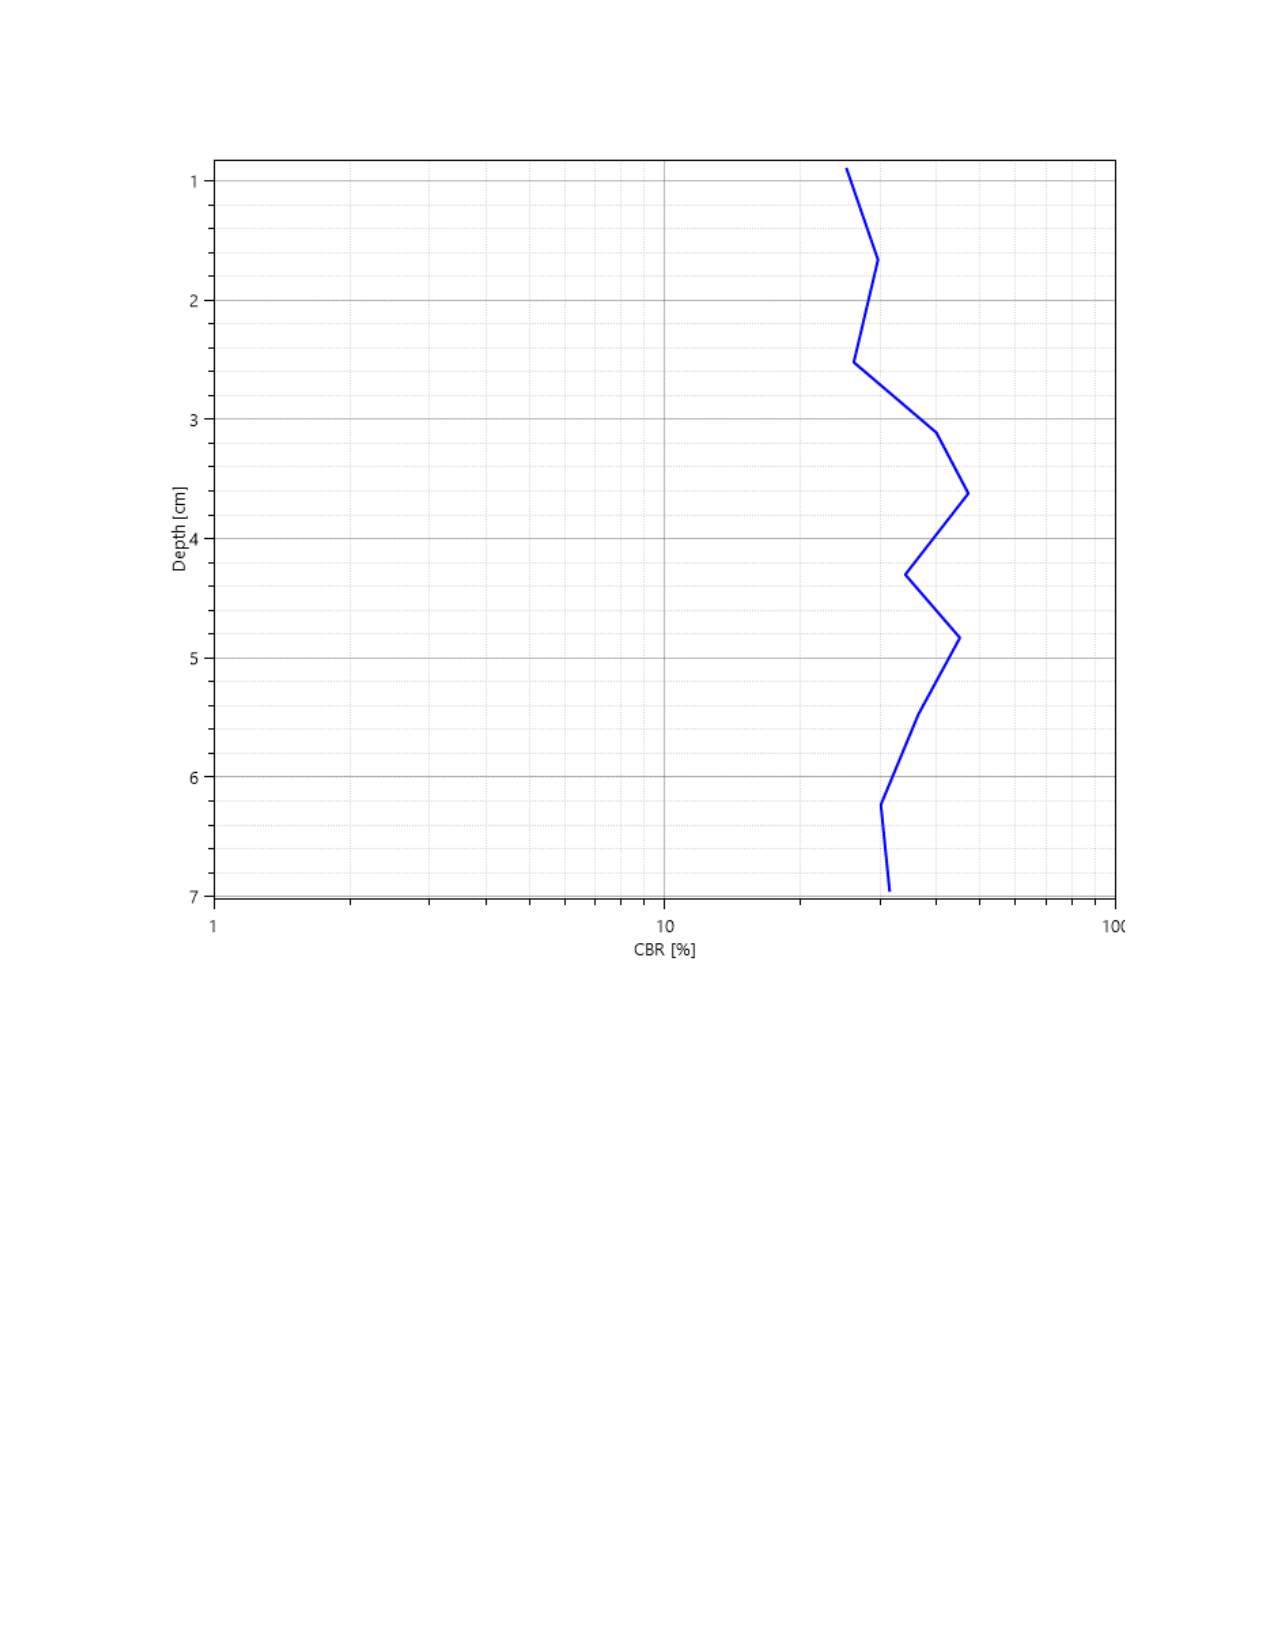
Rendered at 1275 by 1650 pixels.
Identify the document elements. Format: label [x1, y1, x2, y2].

picture [150, 150, 1125, 976]
